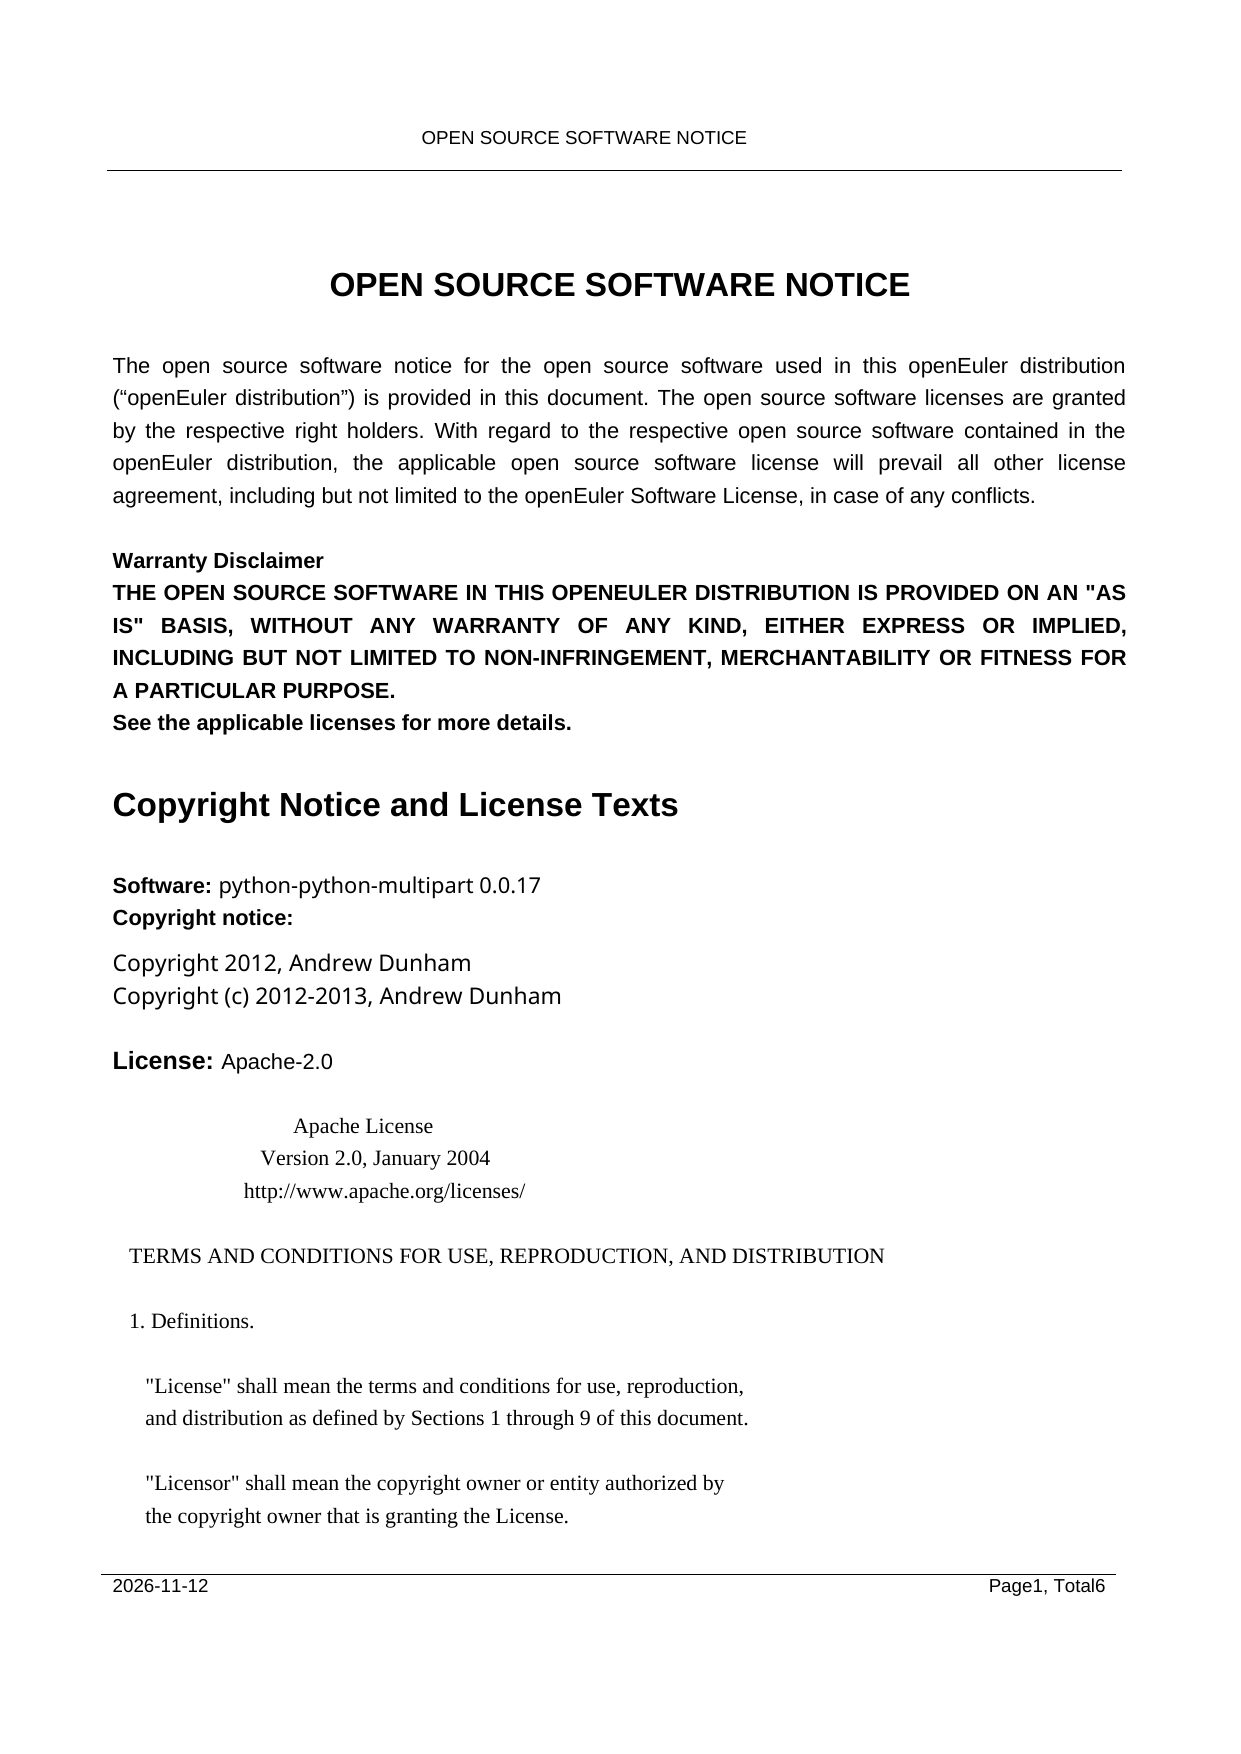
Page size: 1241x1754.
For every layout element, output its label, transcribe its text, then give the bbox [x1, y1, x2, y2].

text Copyright Notice and License Texts [112, 771, 1128, 836]
title Software: python-python-multipart 0.0.17 [112, 869, 1128, 901]
text Copyright 2012, Andrew Dunham Copyright (c) 2012-2013, Andrew Dunham [112, 947, 1128, 1044]
text Warranty Disclaimer [112, 544, 1128, 576]
text The open source software notice for the open source software used in this openEuler distribution (“openEuler distribution”) is provided in this document. The open source software licenses are granted by the respective right holders. With regard to the respective open source software contained in the openEuler distribution, the applicable open source software license will prevail all other license agreement, including but not limited to the openEuler Software License, in case of any conflicts. [112, 349, 1128, 511]
text OPEN SOURCE SOFTWARE NOTICE [112, 251, 1128, 316]
text THE OPEN SOURCE SOFTWARE IN THIS OPENEULER DISTRIBUTION IS PROVIDED ON AN "AS IS" BASIS, WITHOUT ANY WARRANTY OF ANY KIND, EITHER EXPRESS OR IMPLIED, INCLUDING BUT NOT LIMITED TO NON-INFRINGEMENT, MERCHANTABILITY OR FITNESS FOR A PARTICULAR PURPOSE. See the applicable licenses for more details. [112, 576, 1128, 739]
text License: Apache-2.0 [112, 1044, 1128, 1077]
text Copyright notice: [112, 901, 1128, 934]
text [112, 1077, 1128, 1532]
